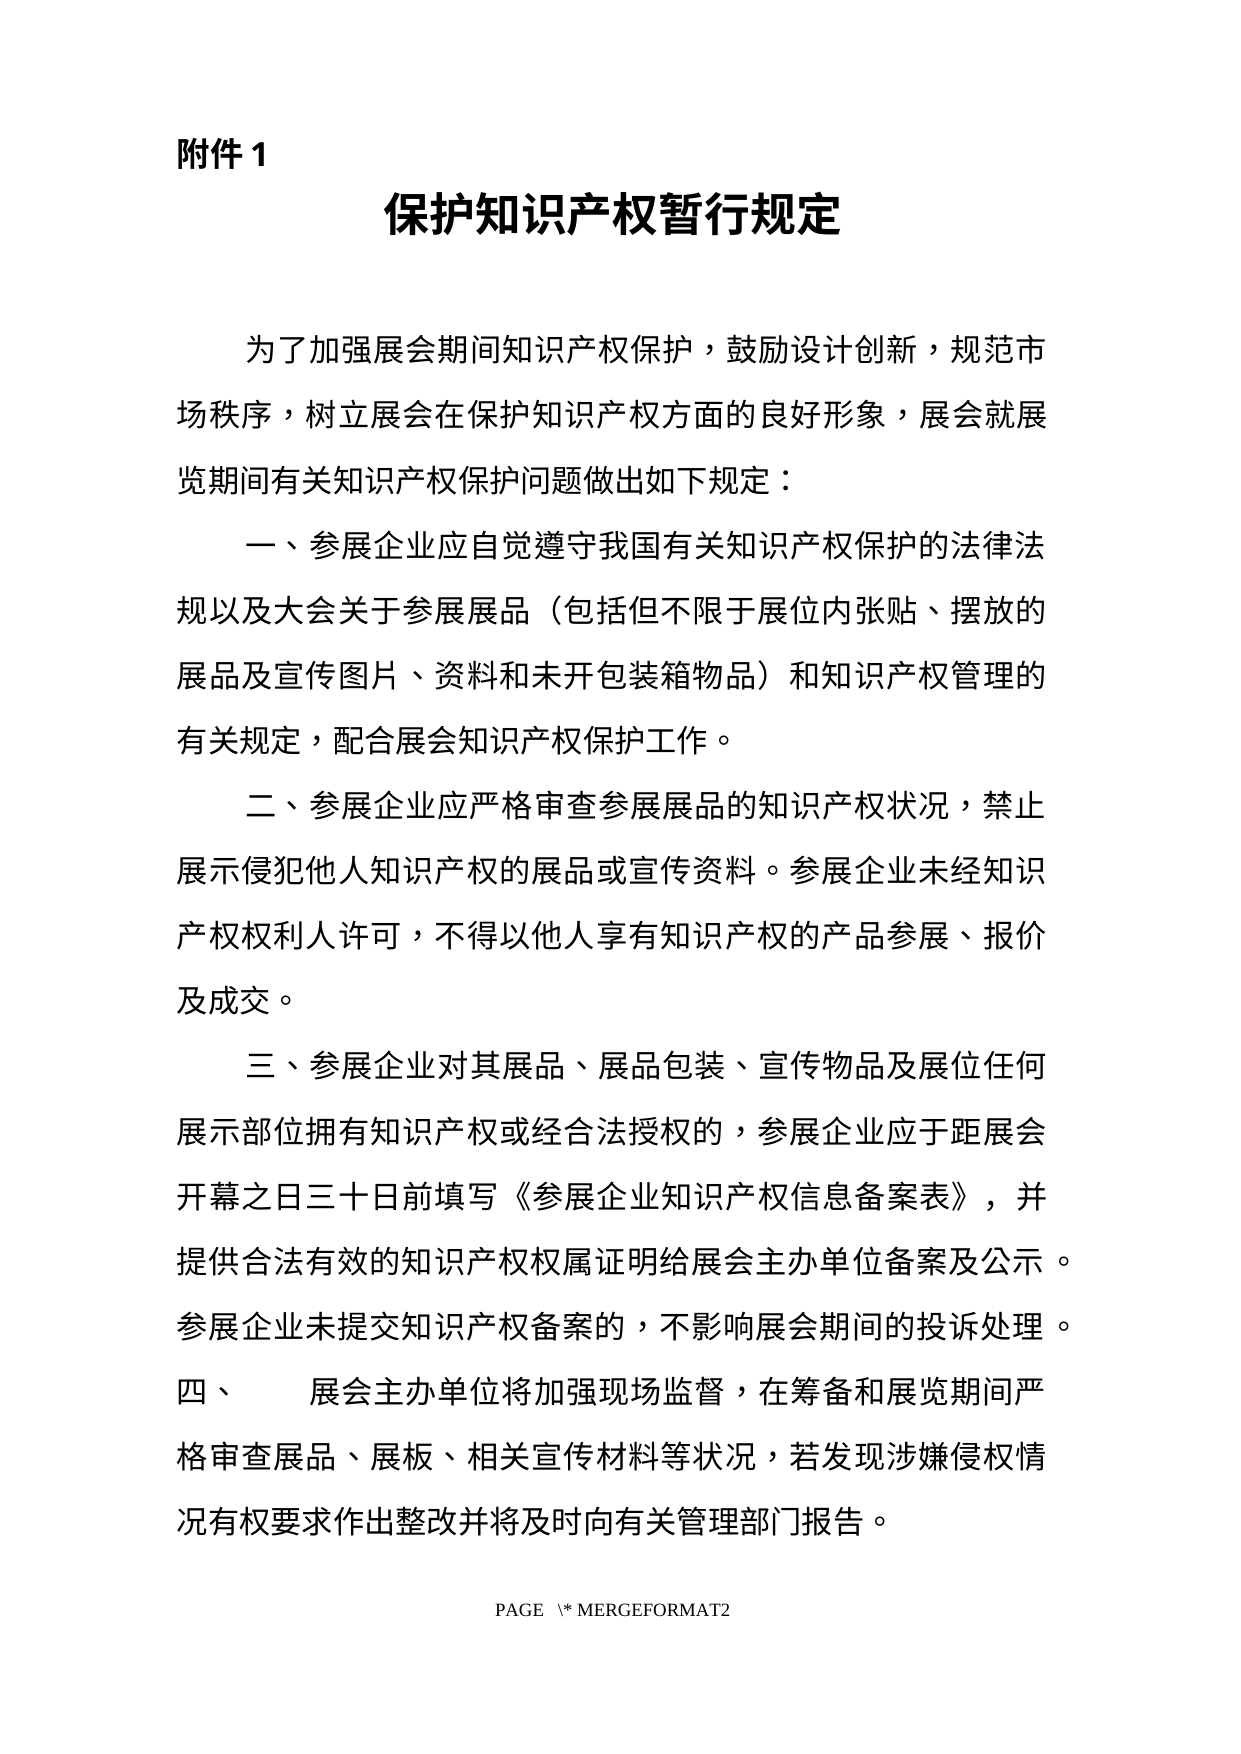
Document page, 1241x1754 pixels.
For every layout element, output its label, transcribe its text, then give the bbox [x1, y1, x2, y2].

text 附件1 [177, 114, 1048, 179]
text 一、 参展企业应自觉遵守我国有关知识产权保护的法律法规以及大会关于参展展品（包括但不限于展位内张贴、摆放的展品及宣传图片、资料和未开包装箱物品）和知识产权管理的有关规定，配合展会知识产权保护工作。 [177, 505, 1048, 765]
text 三、参展企业对其展品、展品包装、宣传物品及展位任何展示部位拥有知识产权或经合法授权的，参展企业应于距展会开幕之日三十日前填写《参展企业知识产权信息备案表》，并提供合法有效的知识产权权属证明给展会主办单位备案及公示。参展企业未提交知识产权备案的，不影响展会期间的投诉处理。四、 展会主办单位将加强现场监督，在筹备和展览期间严格审查展品、展板、相关宣传材料等状况，若发现涉嫌侵权情况有权要求作出整改并将及时向有关管理部门报告。 [177, 1026, 1048, 1547]
text 保护知识产权暂行规定 [177, 179, 1048, 244]
text 二、 参展企业应严格审查参展展品的知识产权状况，禁止展示侵犯他人知识产权的展品或宣传资料。参展企业未经知识产权权利人许可，不得以他人享有知识产权的产品参展、报价及成交。 [177, 765, 1048, 1026]
text 为了加强展会期间知识产权保护，鼓励设计创新，规范市场秩序，树立展会在保护知识产权方面的良好形象，展会就展览期间有关知识产权保护问题做出如下规定： [177, 310, 1048, 505]
